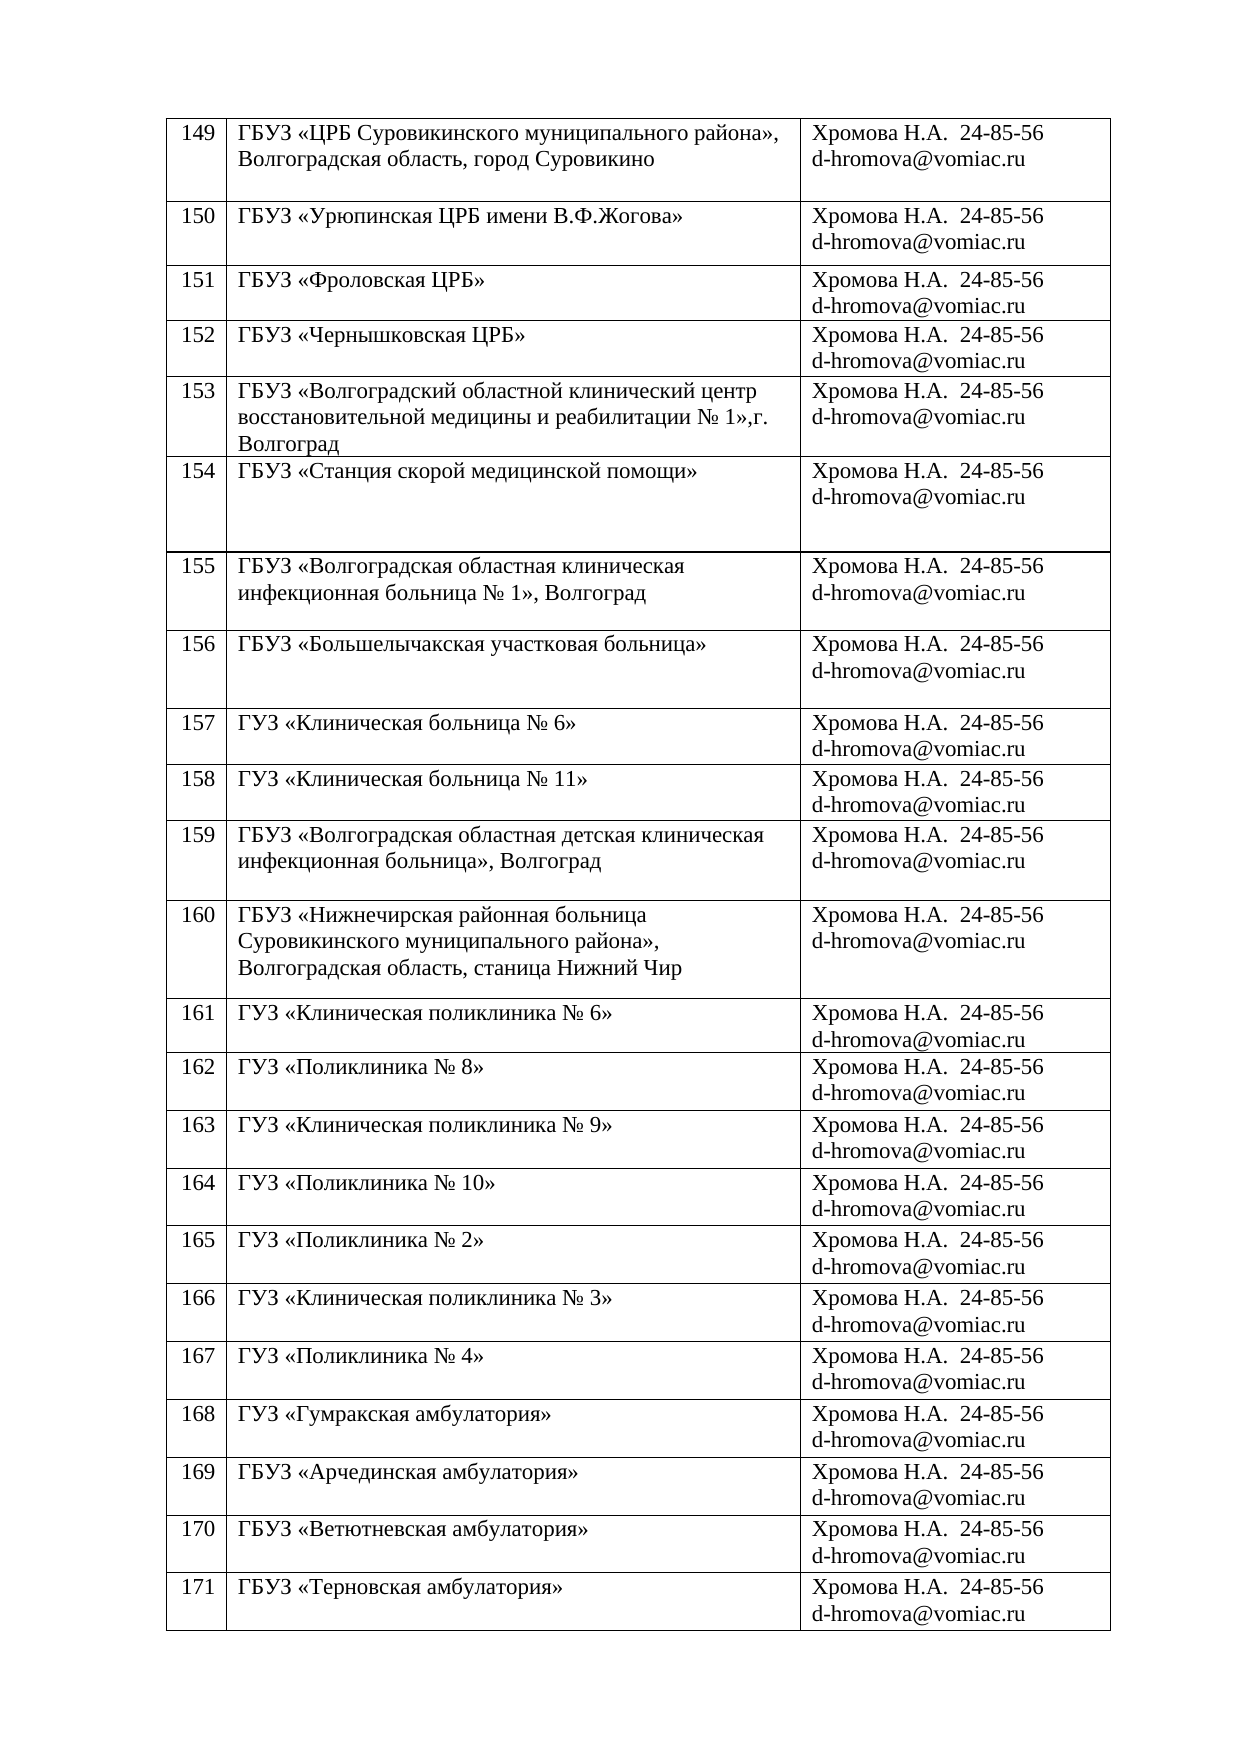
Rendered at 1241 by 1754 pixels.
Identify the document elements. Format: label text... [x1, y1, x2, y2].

table_cell Хромова Н.А. 24-85-56 d-hromova@vomiac.ru [801, 1053, 1110, 1110]
table_cell 156 [167, 631, 226, 708]
table_cell ГУЗ «Поликлиника № 10» [227, 1169, 800, 1225]
table_cell ГУЗ «Поликлиника № 4» [227, 1342, 800, 1399]
table_cell ГУЗ «Клиническая поликлиника № 6» [227, 999, 800, 1052]
table_cell 155 [167, 553, 226, 629]
table_cell 160 [167, 901, 226, 998]
table_cell ГУЗ «Гумракская амбулатория» [227, 1400, 800, 1457]
table_cell 168 [167, 1400, 226, 1457]
table_cell ГБУЗ «Большелычакская участковая больница» [227, 631, 800, 708]
table_cell 162 [167, 1053, 226, 1110]
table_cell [801, 202, 1110, 265]
table_cell 158 [167, 765, 226, 820]
table_cell Хромова Н.А. 24-85-56 d-hromova@vomiac.ru [801, 821, 1110, 900]
table_cell 163 [167, 1111, 226, 1168]
table_cell 151 [167, 266, 226, 320]
table_cell ГБУЗ «Урюпинская ЦРБ имени В.Ф.Жогова» [227, 202, 800, 265]
table_cell 170 [167, 1516, 226, 1572]
table_cell ГБУЗ «Волгоградский областной клинический центр восстановительной медицины и реабилитации № 1»,г. Волгоград [227, 377, 800, 456]
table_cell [801, 1516, 1110, 1572]
table_cell Хромова Н.А. 24-85-56 d-hromova@vomiac.ru [801, 901, 1110, 998]
table_cell ГБУЗ «Нижнечирская районная больница Суровикинского муниципального района», Волгоградская область, станица Нижний Чир [227, 901, 800, 998]
table_cell ГБУЗ «Арчединская амбулатория» [227, 1458, 800, 1514]
table_cell ГБУЗ «Терновская амбулатория» [227, 1573, 800, 1630]
table_cell Хромова Н.А. 24-85-56 d-hromova@vomiac.ru [801, 553, 1110, 629]
table_cell Хромова Н.А. 24-85-56 d-hromova@vomiac.ru [801, 266, 1110, 320]
table_cell ГУЗ «Клиническая больница № 11» [227, 765, 800, 820]
table_cell 161 [167, 999, 226, 1052]
table_cell Хромова Н.А. 24-85-56 d-hromova@vomiac.ru [801, 1169, 1110, 1225]
table_cell 157 [167, 709, 226, 764]
table_cell ГУЗ «Клиническая больница № 6» [227, 709, 800, 764]
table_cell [801, 1458, 1110, 1514]
table_cell Хромова Н.А. 24-85-56 d-hromova@vomiac.ru [801, 377, 1110, 456]
table_cell ГБУЗ «Волгоградская областная детская клиническая инфекционная больница», Волгоград [227, 821, 800, 900]
table_cell Хромова Н.А. 24-85-56 d-hromova@vomiac.ru [801, 321, 1110, 376]
table_cell Хромова Н.А. 24-85-56 d-hromova@vomiac.ru [801, 709, 1110, 764]
table_cell ГБУЗ «Волгоградская областная клиническая инфекционная больница № 1», Волгоград [227, 553, 800, 629]
table_cell ГУЗ «Поликлиника № 8» [227, 1053, 800, 1110]
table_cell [801, 1573, 1110, 1630]
table_cell 154 [167, 457, 226, 551]
table_cell 164 [167, 1169, 226, 1225]
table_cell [801, 119, 1110, 201]
table_cell Хромова Н.А. 24-85-56 d-hromova@vomiac.ru [801, 765, 1110, 820]
table_cell 149 [167, 119, 226, 201]
table_cell Хромова Н.А. 24-85-56 d-hromova@vomiac.ru [801, 1284, 1110, 1341]
table_cell ГУЗ «Клиническая поликлиника № 3» [227, 1284, 800, 1341]
table_cell ГБУЗ «ЦРБ Суровикинского муниципального района», Волгоградская область, город Суровикино [227, 119, 800, 201]
table_cell ГБУЗ «Фроловская ЦРБ» [227, 266, 800, 320]
table_cell 171 [167, 1573, 226, 1630]
table_cell Хромова Н.А. 24-85-56 d-hromova@vomiac.ru [801, 1111, 1110, 1168]
table_cell 159 [167, 821, 226, 900]
table_cell 166 [167, 1284, 226, 1341]
table_cell Хромова Н.А. 24-85-56 d-hromova@vomiac.ru [801, 457, 1110, 551]
table_cell ГБУЗ «Ветютневская амбулатория» [227, 1516, 800, 1572]
table_cell 152 [167, 321, 226, 376]
table_cell ГУЗ «Клиническая поликлиника № 9» [227, 1111, 800, 1168]
table_cell ГУЗ «Поликлиника № 2» [227, 1226, 800, 1283]
table_cell 169 [167, 1458, 226, 1514]
table_cell 150 [167, 202, 226, 265]
table_cell ГБУЗ «Чернышковская ЦРБ» [227, 321, 800, 376]
table_cell Хромова Н.А. 24-85-56 d-hromova@vomiac.ru [801, 631, 1110, 708]
table_cell 167 [167, 1342, 226, 1399]
table_cell ГБУЗ «Станция скорой медицинской помощи» [227, 457, 800, 551]
table_cell Хромова Н.А. 24-85-56 d-hromova@vomiac.ru [801, 1400, 1110, 1457]
table_cell Хромова Н.А. 24-85-56 d-hromova@vomiac.ru [801, 999, 1110, 1052]
table_cell Хромова Н.А. 24-85-56 d-hromova@vomiac.ru [801, 1226, 1110, 1283]
table_cell 165 [167, 1226, 226, 1283]
table_cell 153 [167, 377, 226, 456]
table_cell Хромова Н.А. 24-85-56 d-hromova@vomiac.ru [801, 1342, 1110, 1399]
